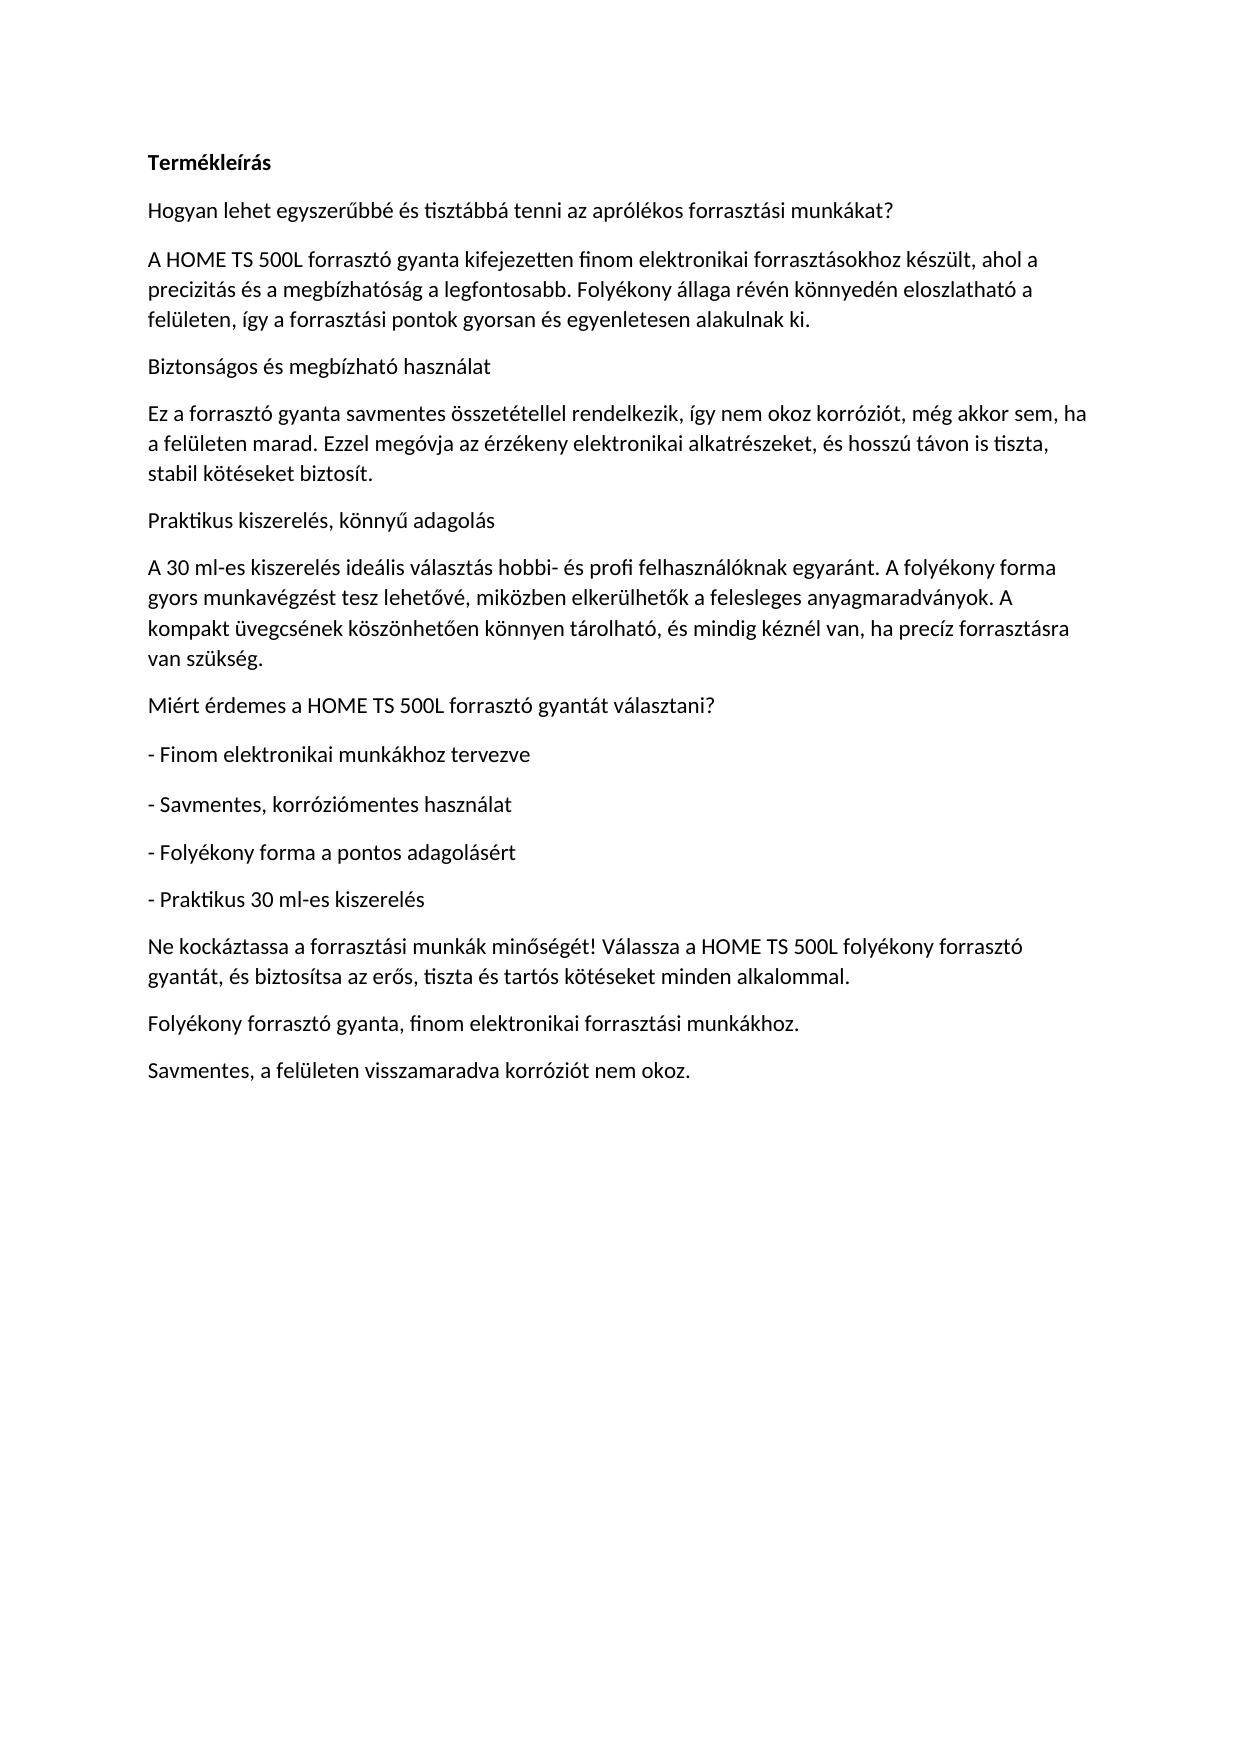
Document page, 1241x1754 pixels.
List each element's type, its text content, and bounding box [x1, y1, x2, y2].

text Praktikus kiszerelés, könnyű adagolás [148, 506, 1093, 534]
text Ne kockáztassa a forrasztási munkák minőségét! Válassza a HOME TS 500L folyékony forrasztó gyantát, és biztosítsa az erős, tiszta és tartós kötéseket minden alkalommal. [148, 932, 1093, 990]
text A 30 ml-es kiszerelés ideális választás hobbi- és profi felhasználóknak egyaránt. A folyékony forma gyors munkavégzést tesz lehetővé, miközben elkerülhetők a felesleges anyagmaradványok. A kompakt üvegcsének köszönhetően könnyen tárolható, és mindig kéznél van, ha precíz forrasztásra van szükség. [148, 553, 1093, 672]
text Ez a forrasztó gyanta savmentes összetétellel rendelkezik, így nem okoz korróziót, még akkor sem, ha a felületen marad. Ezzel megóvja az érzékeny elektronikai alkatrészeket, és hosszú távon is tiszta, stabil kötéseket biztosít. [148, 399, 1093, 487]
text - Praktikus 30 ml-es kiszerelés [148, 885, 1093, 913]
text Folyékony forrasztó gyanta, finom elektronikai forrasztási munkákhoz. [148, 1009, 1093, 1037]
text Hogyan lehet egyszerűbbé és tisztábbá tenni az aprólékos forrasztási munkákat? [148, 194, 1093, 226]
text A HOME TS 500L forrasztó gyanta kifejezetten finom elektronikai forrasztásokhoz készült, ahol a precizitás és a megbízhatóság a legfontosabb. Folyékony állaga révén könnyedén eloszlatható a felületen, így a forrasztási pontok gyorsan és egyenletesen alakulnak ki. [148, 245, 1093, 333]
text Miért érdemes a HOME TS 500L forrasztó gyantát választani? [148, 691, 1093, 719]
text Termékleírás [148, 148, 1093, 176]
text Savmentes, a felületen visszamaradva korróziót nem okoz. [148, 1056, 1093, 1084]
text - Folyékony forma a pontos adagolásért [148, 838, 1093, 866]
text - Finom elektronikai munkákhoz tervezve [148, 738, 1093, 769]
text - Savmentes, korróziómentes használat [148, 788, 1093, 819]
text Biztonságos és megbízható használat [148, 352, 1093, 380]
